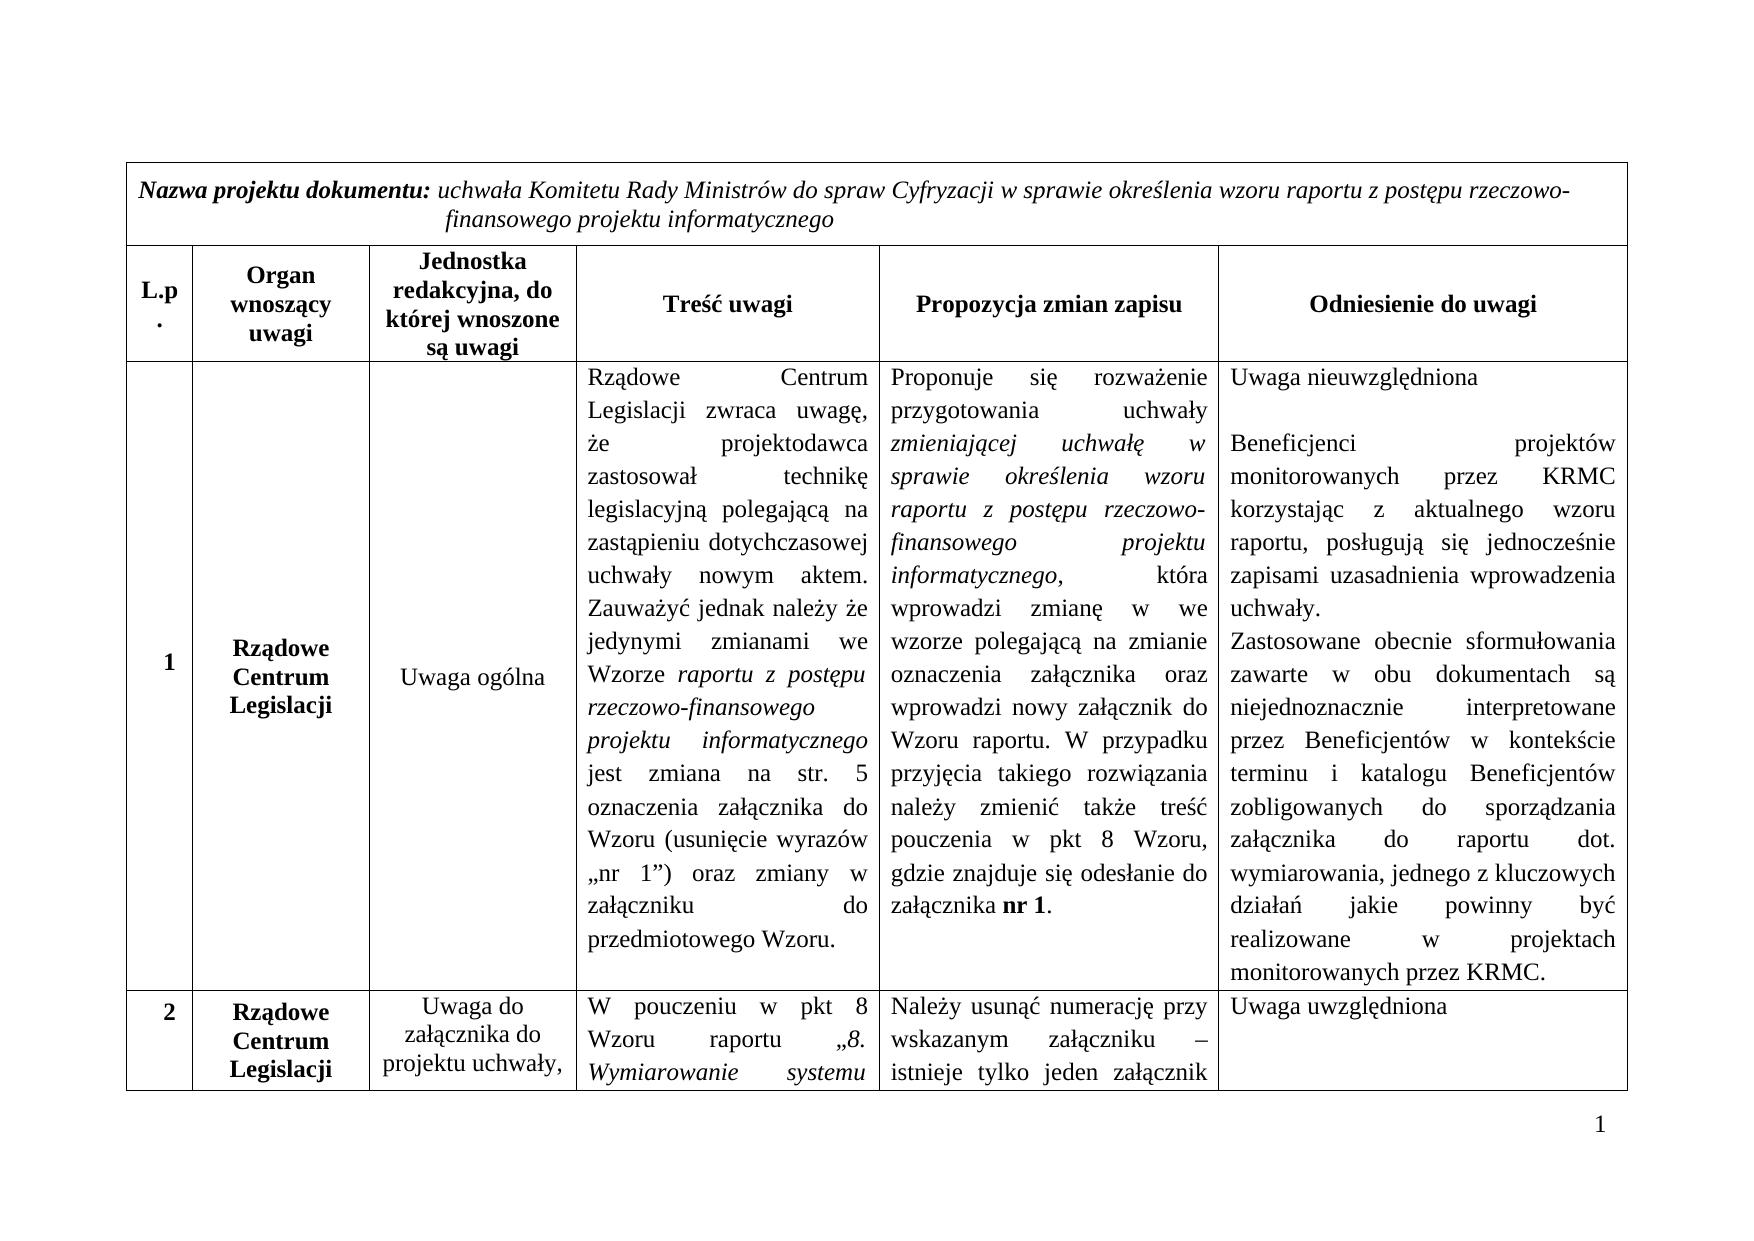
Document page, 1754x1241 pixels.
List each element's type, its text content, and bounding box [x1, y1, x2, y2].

table_cell Treść uwagi [577, 246, 879, 361]
table_cell L.p. [127, 246, 192, 361]
table_cell Uwaga ogólna [370, 362, 576, 990]
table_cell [880, 991, 1218, 1089]
table_cell Rządowe Centrum Legislacji zwraca uwagę, że projektodawca zastosował technikę legislacyjną polegającą na zastąpieniu dotychczasowej uchwały nowym aktem. Zauważyć jednak należy że jedynymi zmianami we Wzorze raportu z postępu rzeczowo-finansowego projektu informatycznego jest zmiana na str. 5 oznaczenia załącznika do Wzoru (usunięcie wyrazów „nr 1”) oraz zmiany w załączniku do przedmiotowego Wzoru. [577, 362, 879, 990]
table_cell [577, 991, 879, 1089]
table_cell Jednostka redakcyjna, do której wnoszone są uwagi [370, 246, 576, 361]
table_cell Odniesienie do uwagi [1219, 246, 1627, 361]
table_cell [370, 991, 576, 1089]
table_header Nazwa projektu dokumentu: uchwała Komitetu Rady Ministrów do spraw Cyfryzacji w sprawie określenia wzoru raportu z postępu rzeczowo-finansowego projektu informatycznego [127, 163, 1627, 245]
table_cell [127, 991, 192, 1089]
table_cell Propozycja zmian zapisu [880, 246, 1218, 361]
table_cell Rządowe Centrum Legislacji [193, 362, 369, 990]
table_cell Organ wnoszący uwagi [193, 246, 369, 361]
table_cell Proponuje się rozważenie przygotowania uchwały zmieniającej uchwałę w sprawie określenia wzoru raportu z postępu rzeczowo-finansowego projektu informatycznego, która wprowadzi zmianę w we wzorze polegającą na zmianie oznaczenia załącznika oraz wprowadzi nowy załącznik do Wzoru raportu. W przypadku przyjęcia takiego rozwiązania należy zmienić także treść pouczenia w pkt 8 Wzoru, gdzie znajduje się odesłanie do załącznika nr 1. [880, 362, 1218, 990]
table_cell Uwaga nieuwzględniona Beneficjenci projektów monitorowanych przez KRMC korzystając z aktualnego wzoru raportu, posługują się jednocześnie zapisami uzasadnienia wprowadzenia uchwały. Zastosowane obecnie sformułowania zawarte w obu dokumentach są niejednoznacznie interpretowane przez Beneficjentów w kontekście terminu i katalogu Beneficjentów zobligowanych do sporządzania załącznika do raportu dot. wymiarowania, jednego z kluczowych działań jakie powinny być realizowane w projektach monitorowanych przez KRMC. [1219, 362, 1627, 990]
table_cell Uwaga uwzględniona [1219, 991, 1627, 1089]
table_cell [193, 991, 369, 1089]
table_cell [127, 362, 192, 990]
